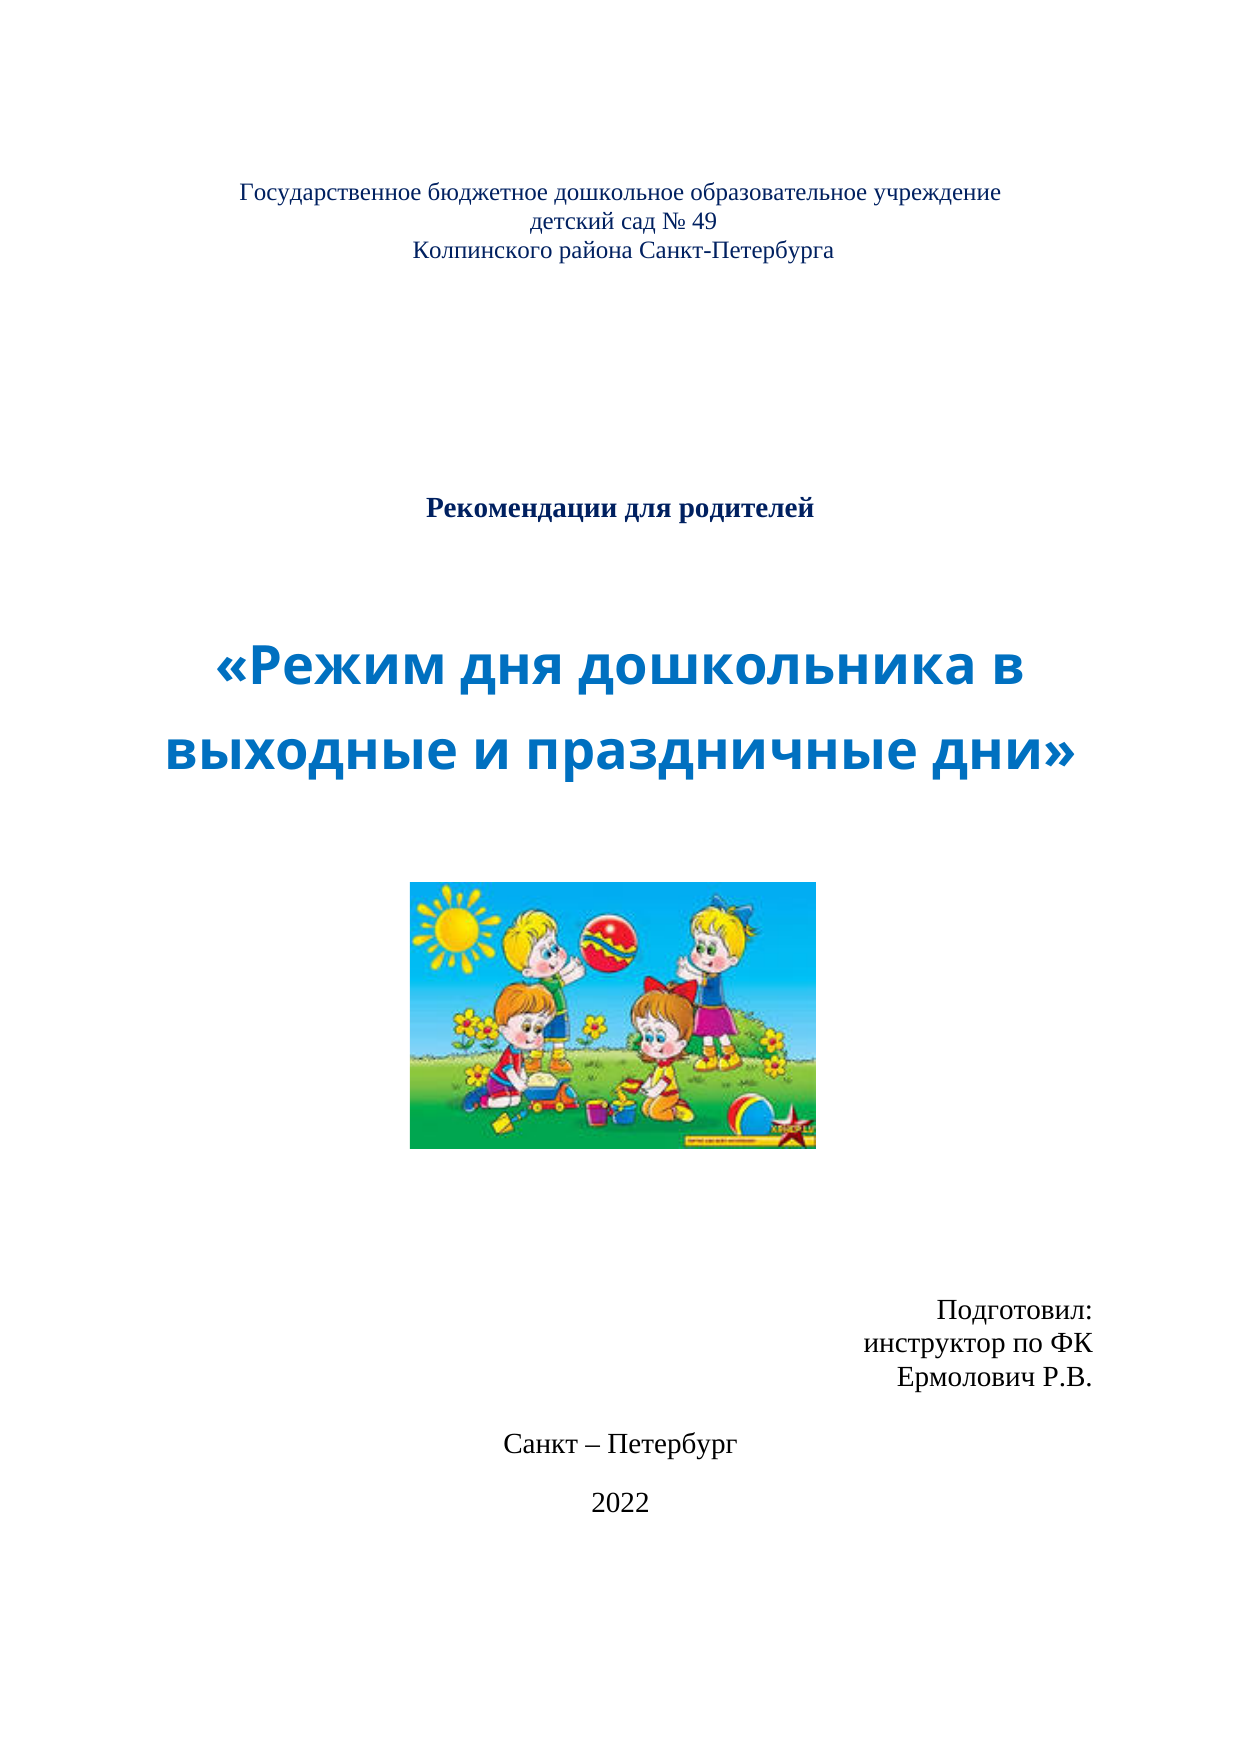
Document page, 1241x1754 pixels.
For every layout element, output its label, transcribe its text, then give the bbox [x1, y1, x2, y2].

text Ермолович Р.В. [753, 1359, 1093, 1392]
text Государственное бюджетное дошкольное образовательное учреждение [148, 177, 1093, 206]
picture [409, 893, 816, 1149]
text Санкт – Петербург [148, 1426, 1093, 1459]
text Рекомендации для родителей [148, 490, 1093, 523]
picture [409, 884, 502, 975]
text инструктор по ФК [753, 1325, 1093, 1359]
text детский сад № 49 [148, 206, 1093, 235]
text «Режим дня дошкольника в выходные и праздничные дни» [148, 626, 1093, 785]
text 2022 [148, 1485, 1093, 1519]
text Подготовил: [148, 1292, 1093, 1325]
text Колпинского района Санкт-Петербурга [148, 235, 1093, 264]
